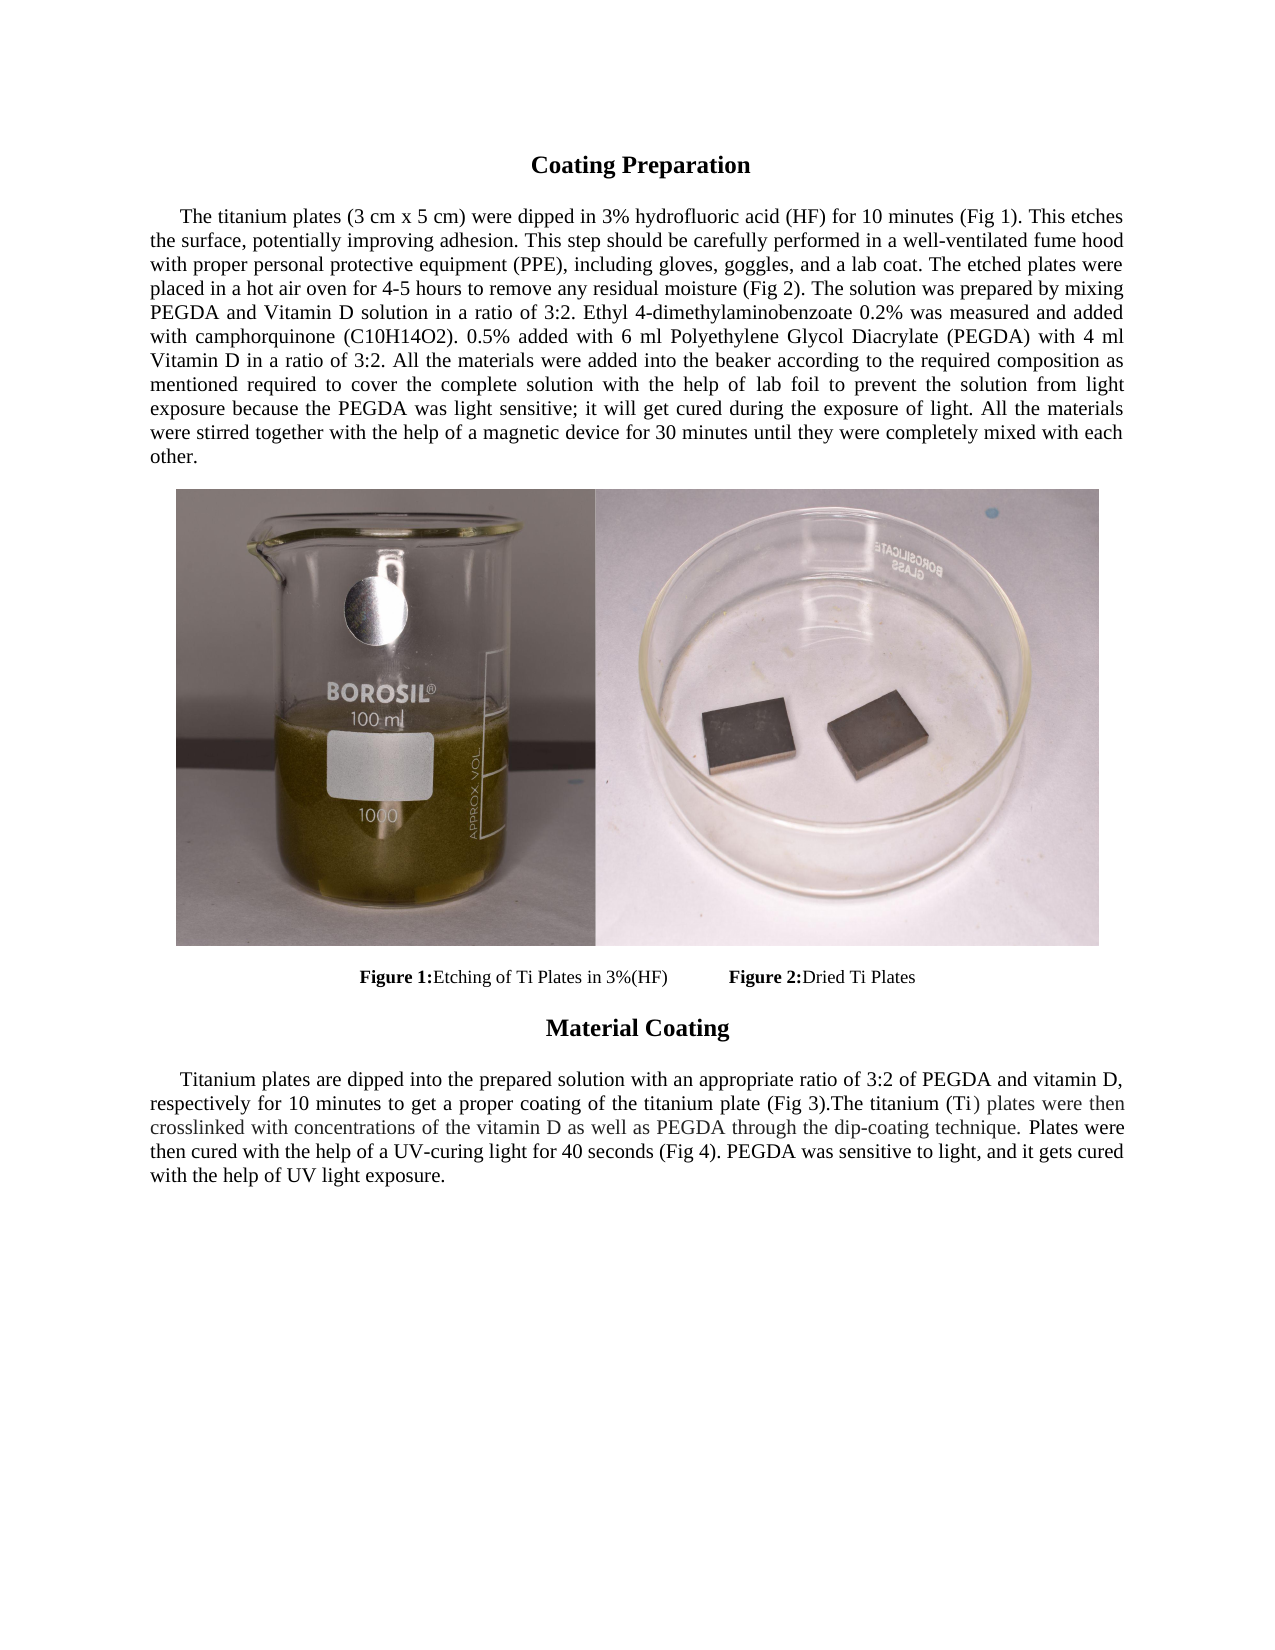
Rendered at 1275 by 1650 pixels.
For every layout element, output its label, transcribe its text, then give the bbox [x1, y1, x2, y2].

subtitle Coating Preparation [150, 150, 1125, 179]
text Figure 1:Etching of Ti Plates in 3%(HF) Figure 2:Dried Ti Plates [150, 966, 1125, 988]
text Titanium plates are dipped into the prepared solution with an appropriate ratio of 3:2 of PEGDA and vitamin D, respectively for 10 minutes to get a proper coating of the titanium plate (Fig 3).The titanium (Ti) plates were then crosslinked with concentrations of the vitamin D as well as PEGDA through the dip-coating technique. Plates were then cured with the help of a UV-curing light for 40 seconds (Fig 4). PEGDA was sensitive to light, and it gets cured with the help of UV light exposure. [150, 1115, 1125, 1187]
text The titanium plates (3 cm x 5 cm) were dipped in 3% hydrofluoric acid (HF) for 10 minutes (Fig 1). This etches the surface, potentially improving adhesion. This step should be carefully performed in a well-ventilated fume hood with proper personal protective equipment (PPE), including gloves, goggles, and a lab coat. The etched plates were placed in a hot air oven for 4-5 hours to remove any residual moisture (Fig 2). The solution was prepared by mixing PEGDA and Vitamin D solution in a ratio of 3:2. Ethyl 4-dimethylaminobenzoate 0.2% was measured and added with camphorquinone (C10H14O2). 0.5% added with 6 ml Polyethylene Glycol Diacrylate (PEGDA) with 4 ml Vitamin D in a ratio of 3:2. All the materials were added into the beaker according to the required composition as mentioned required to cover the complete solution with the help of lab foil to prevent the solution from light exposure because the PEGDA was light sensitive; it will get cured during the exposure of light. All the materials were stirred together with the help of a magnetic device for 30 minutes until they were completely mixed with each other. [150, 204, 1125, 468]
picture [176, 489, 1099, 946]
subtitle Material Coating [150, 1013, 1125, 1042]
text Titanium plates are dipped into the prepared solution with an appropriate ratio of 3:2 of PEGDA and vitamin D, respectively for 10 minutes to get a proper coating of the titanium plate (Fig 3).The titanium (Ti) plates were then crosslinked with concentrations of the vitamin D as well as PEGDA through the dip-coating technique. Plates were then cured with the help of a UV-curing light for 40 seconds (Fig 4). PEGDA was sensitive to light, and it gets cured with the help of UV light exposure. [150, 1067, 1125, 1115]
